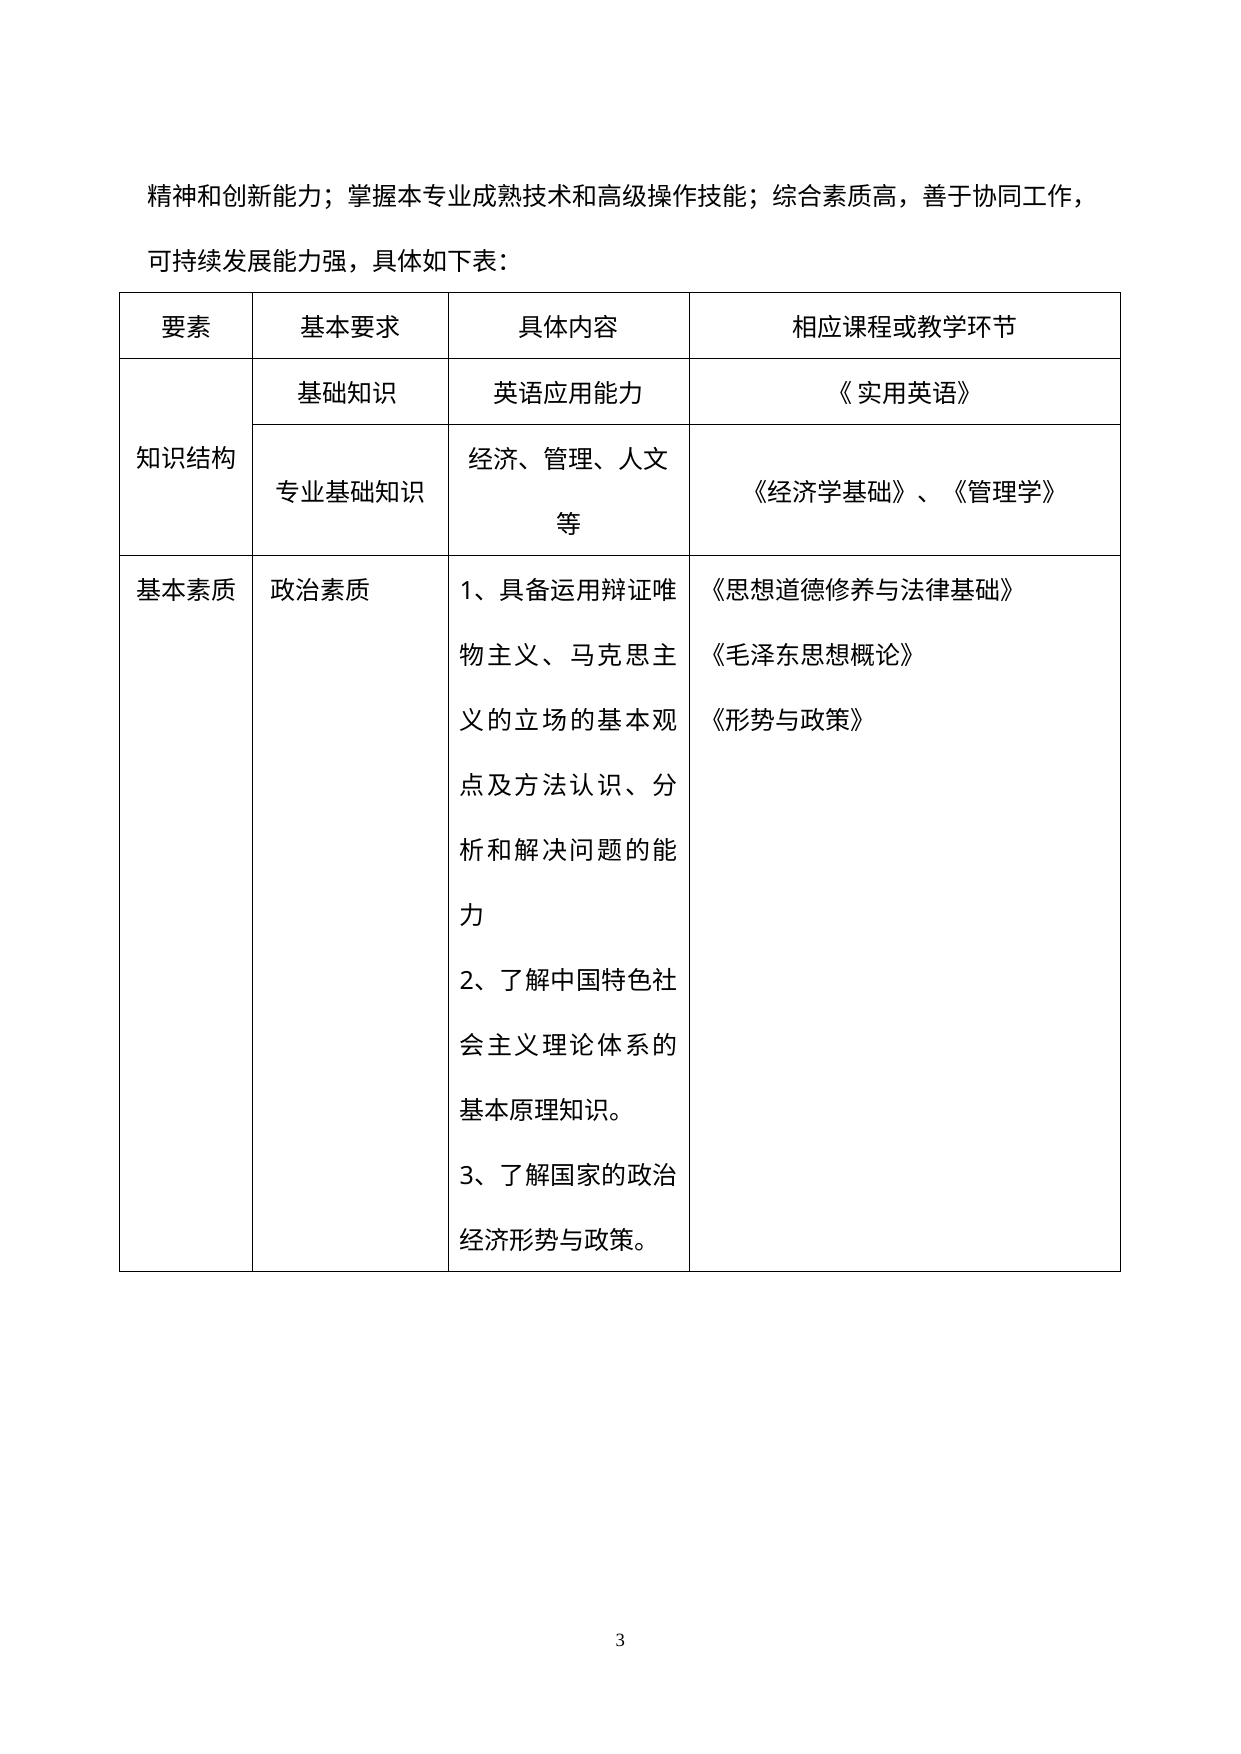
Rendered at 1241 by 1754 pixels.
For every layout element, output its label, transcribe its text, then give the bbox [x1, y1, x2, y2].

table_header 基本要求 [253, 293, 448, 358]
table_cell 《经济学基础》、《管理学》 [690, 425, 1120, 555]
table_cell 《 实用英语》 [690, 359, 1120, 424]
table_cell 政治素质 [253, 556, 448, 1271]
table_cell 英语应用能力 [449, 359, 689, 424]
table_cell 基本素质 [120, 556, 252, 1271]
table_cell 知识结构 [120, 359, 252, 555]
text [148, 162, 1092, 292]
table_cell 1、具备运用辩证唯物主义、马克思主义的立场的基本观点及方法认识、分析和解决问题的能力 2、了解中国特色社会主义理论体系的基本原理知识。 3、了解国家的政治经济形势与政策。 [449, 556, 689, 1271]
table_header 要素 [120, 293, 252, 358]
table_cell 专业基础知识 [253, 425, 448, 555]
table_cell 基础知识 [253, 359, 448, 424]
table_header 具体内容 [449, 293, 689, 358]
table_cell 《思想道德修养与法律基础》 《毛泽东思想概论》 《形势与政策》 [690, 556, 1120, 1271]
table_cell 经济、管理、人文等 [449, 425, 689, 555]
table_header 相应课程或教学环节 [690, 293, 1120, 358]
